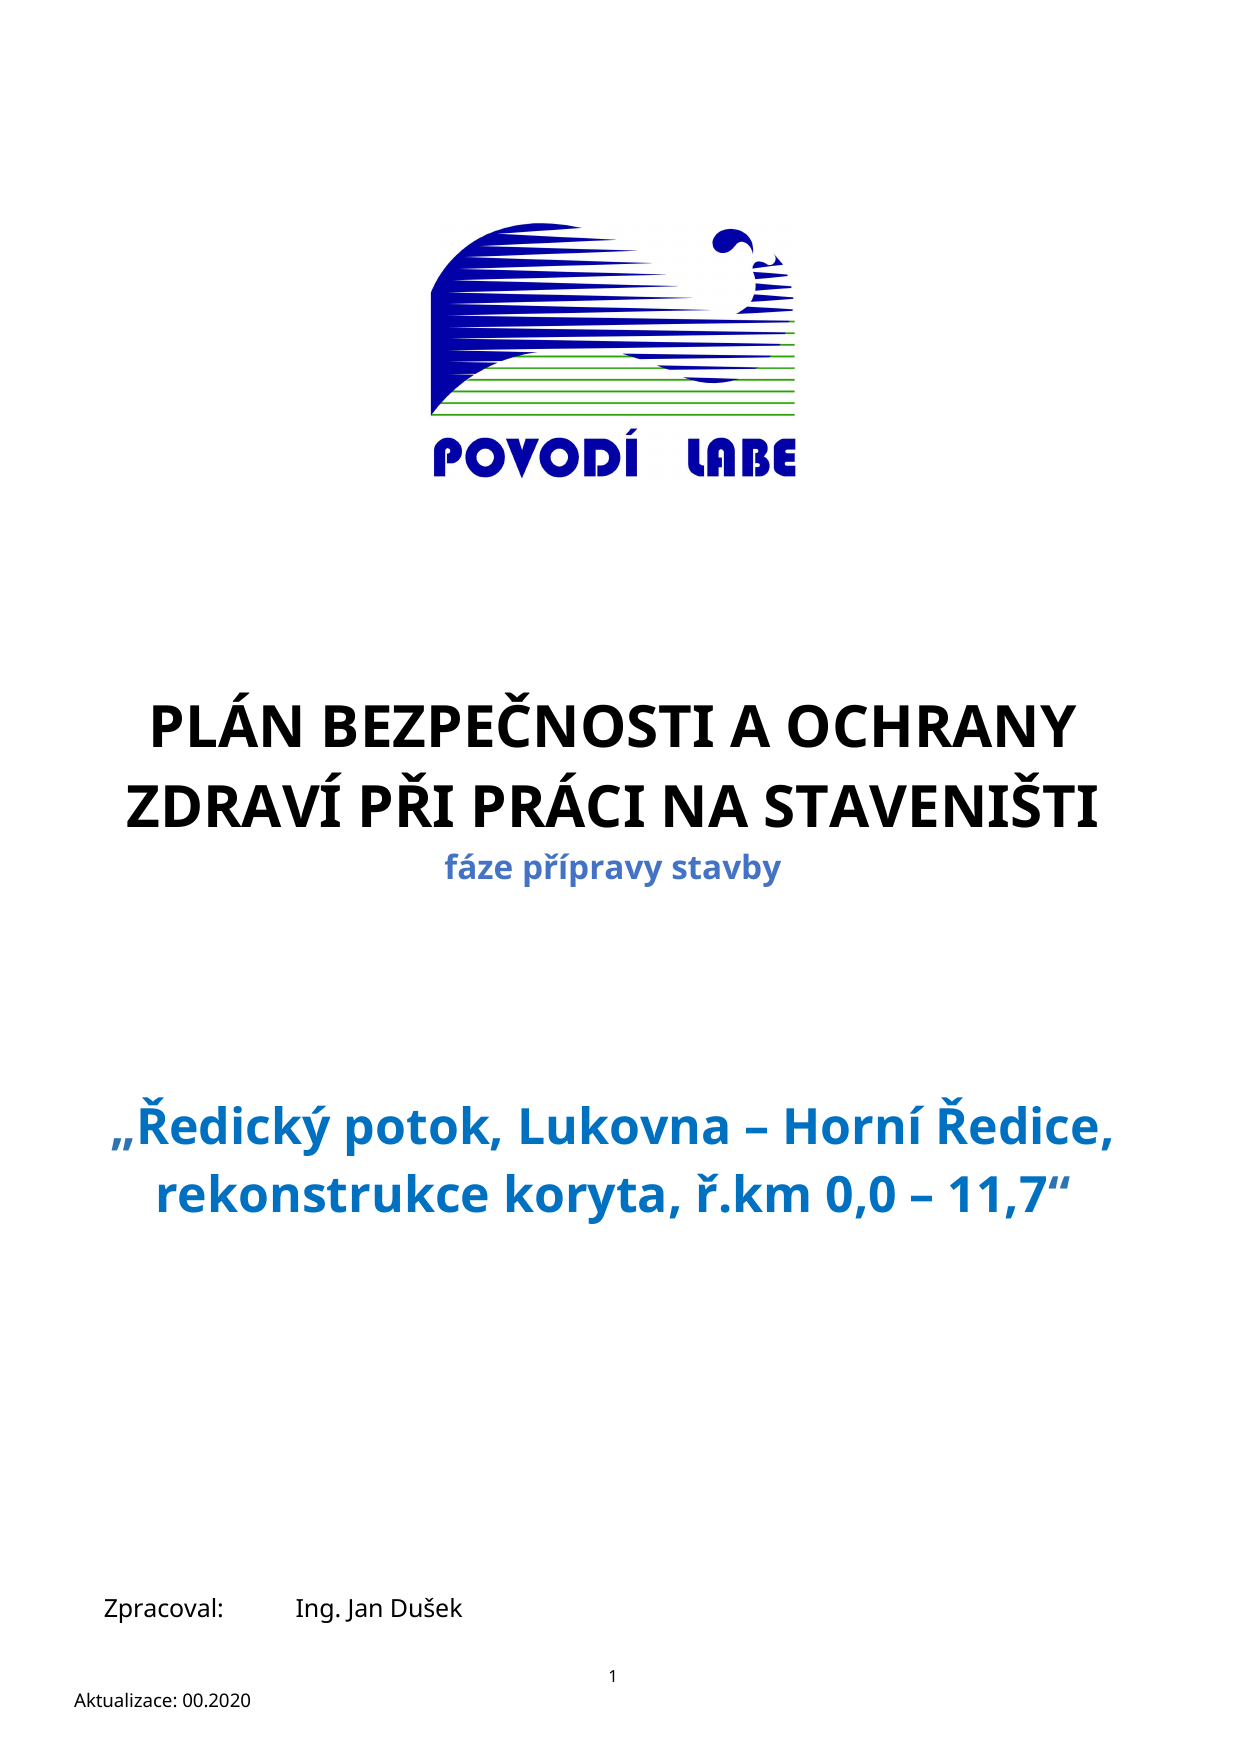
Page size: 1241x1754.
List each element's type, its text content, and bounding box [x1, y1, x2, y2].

text fáze přípravy stavby [74, 844, 1152, 889]
text PLÁN BEZPEČNOSTI A OCHRANY ZDRAVÍ PŘI PRÁCI NA STAVENIŠTI [74, 685, 1152, 844]
text „Ředický potok, Lukovna – Horní Ředice, rekonstrukce koryta, ř.km 0,0 – 11,7“ [74, 1091, 1152, 1227]
text Zpracoval: Ing. Jan Dušek [103, 1591, 893, 1625]
